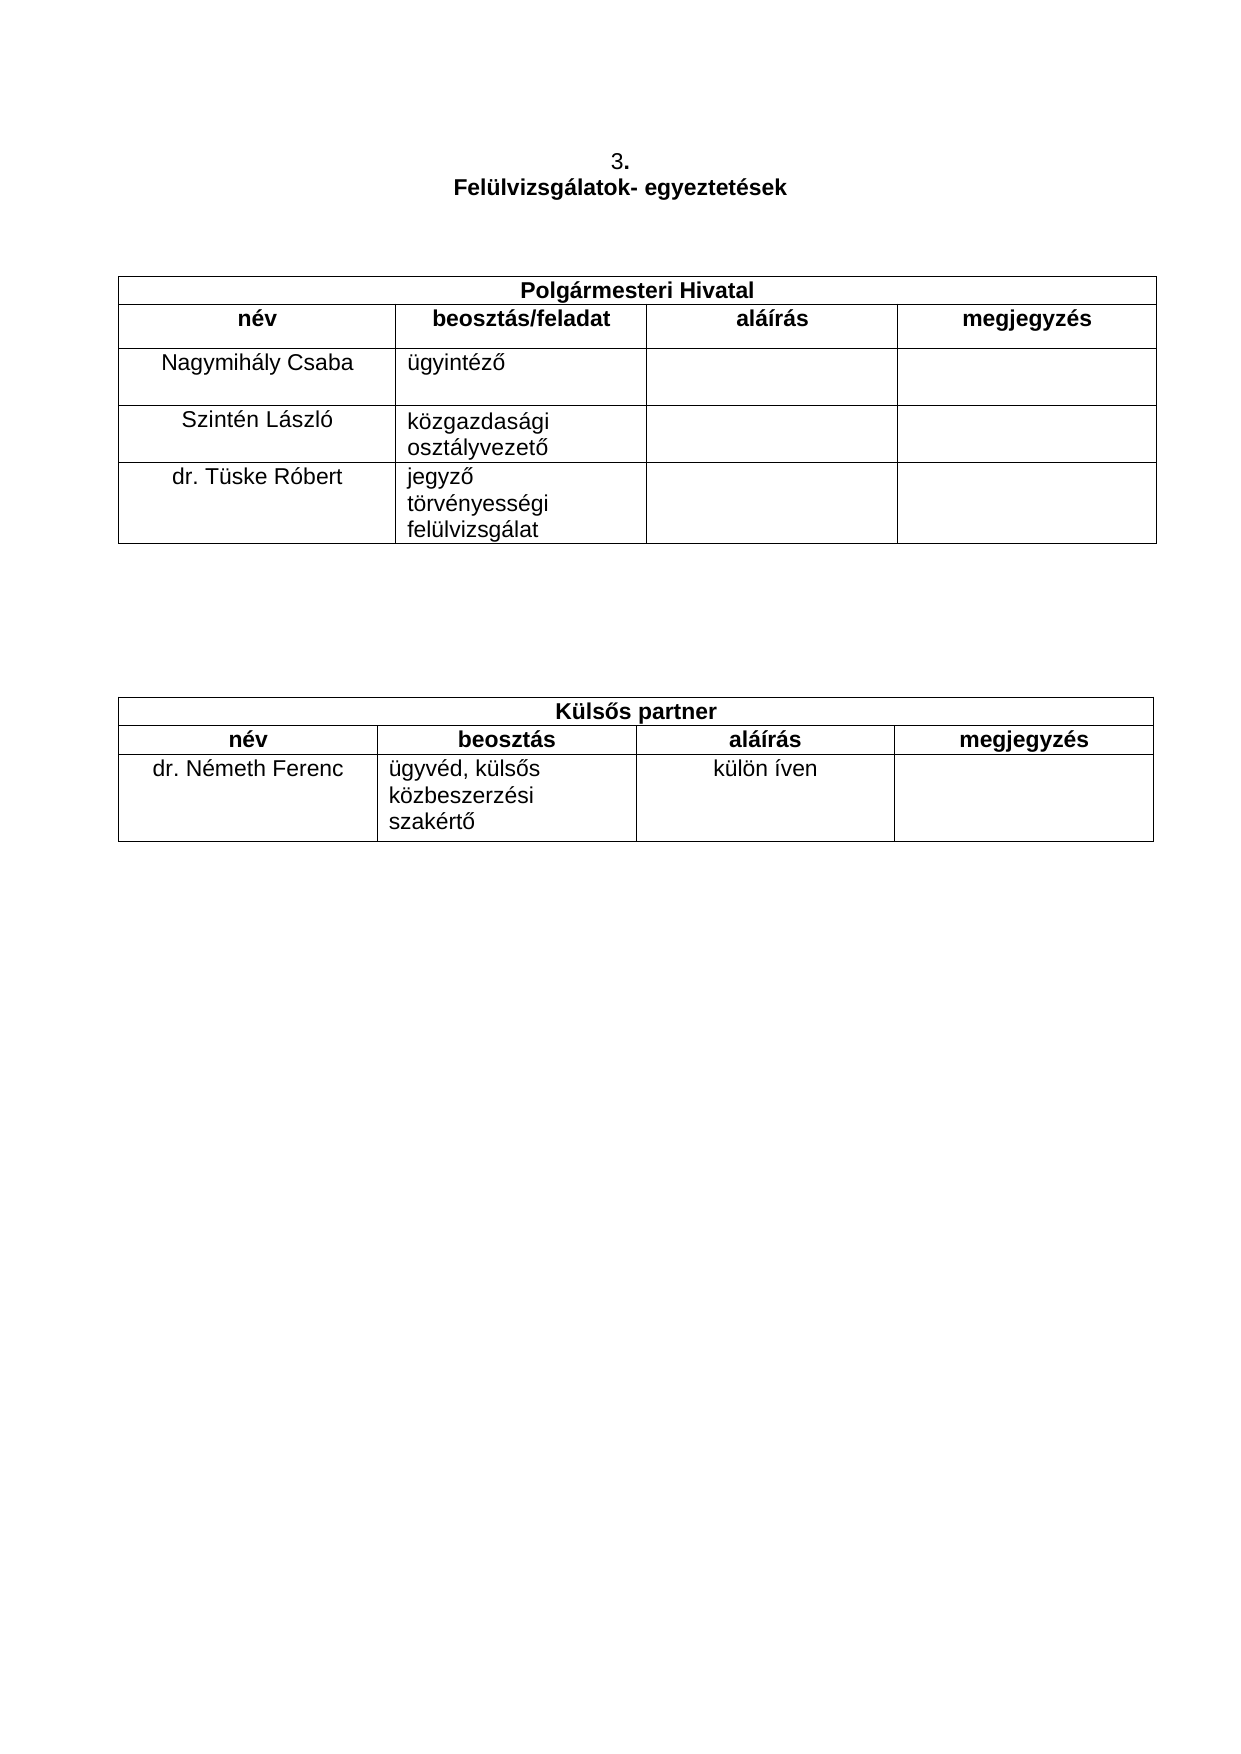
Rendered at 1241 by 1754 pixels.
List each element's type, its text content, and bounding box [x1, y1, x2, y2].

table_cell [647, 349, 897, 405]
table_header Polgármesteri Hivatal [119, 277, 1156, 303]
table_cell megjegyzés [898, 305, 1156, 347]
table_cell név [119, 305, 395, 347]
table_cell [895, 755, 1153, 841]
table_cell külön íven [637, 755, 894, 841]
table_cell jegyző törvényességi felülvizsgálat [396, 463, 646, 542]
table_header Külsős partner [119, 698, 1153, 725]
table_cell Nagymihály Csaba [119, 349, 395, 405]
text 3. [118, 148, 1122, 174]
table_cell dr. Németh Ferenc [119, 755, 377, 841]
table_cell név [119, 726, 377, 754]
table_cell [898, 463, 1156, 542]
table_cell [647, 463, 897, 542]
table_cell Szintén László [119, 406, 395, 462]
text Felülvizsgálatok- egyeztetések [118, 174, 1122, 200]
table_cell aláírás [637, 726, 894, 754]
table_cell közgazdasági osztályvezető [396, 406, 646, 462]
table_cell [898, 406, 1156, 462]
table_cell [647, 406, 897, 462]
table_cell ügyvéd, külsős közbeszerzési szakértő [378, 755, 636, 841]
table_cell [898, 349, 1156, 405]
table_cell megjegyzés [895, 726, 1153, 754]
table_cell aláírás [647, 305, 897, 347]
table_cell dr. Tüske Róbert [119, 463, 395, 542]
table_cell ügyintéző [396, 349, 646, 405]
table_cell beosztás/feladat [396, 305, 646, 347]
table_cell beosztás [378, 726, 636, 754]
